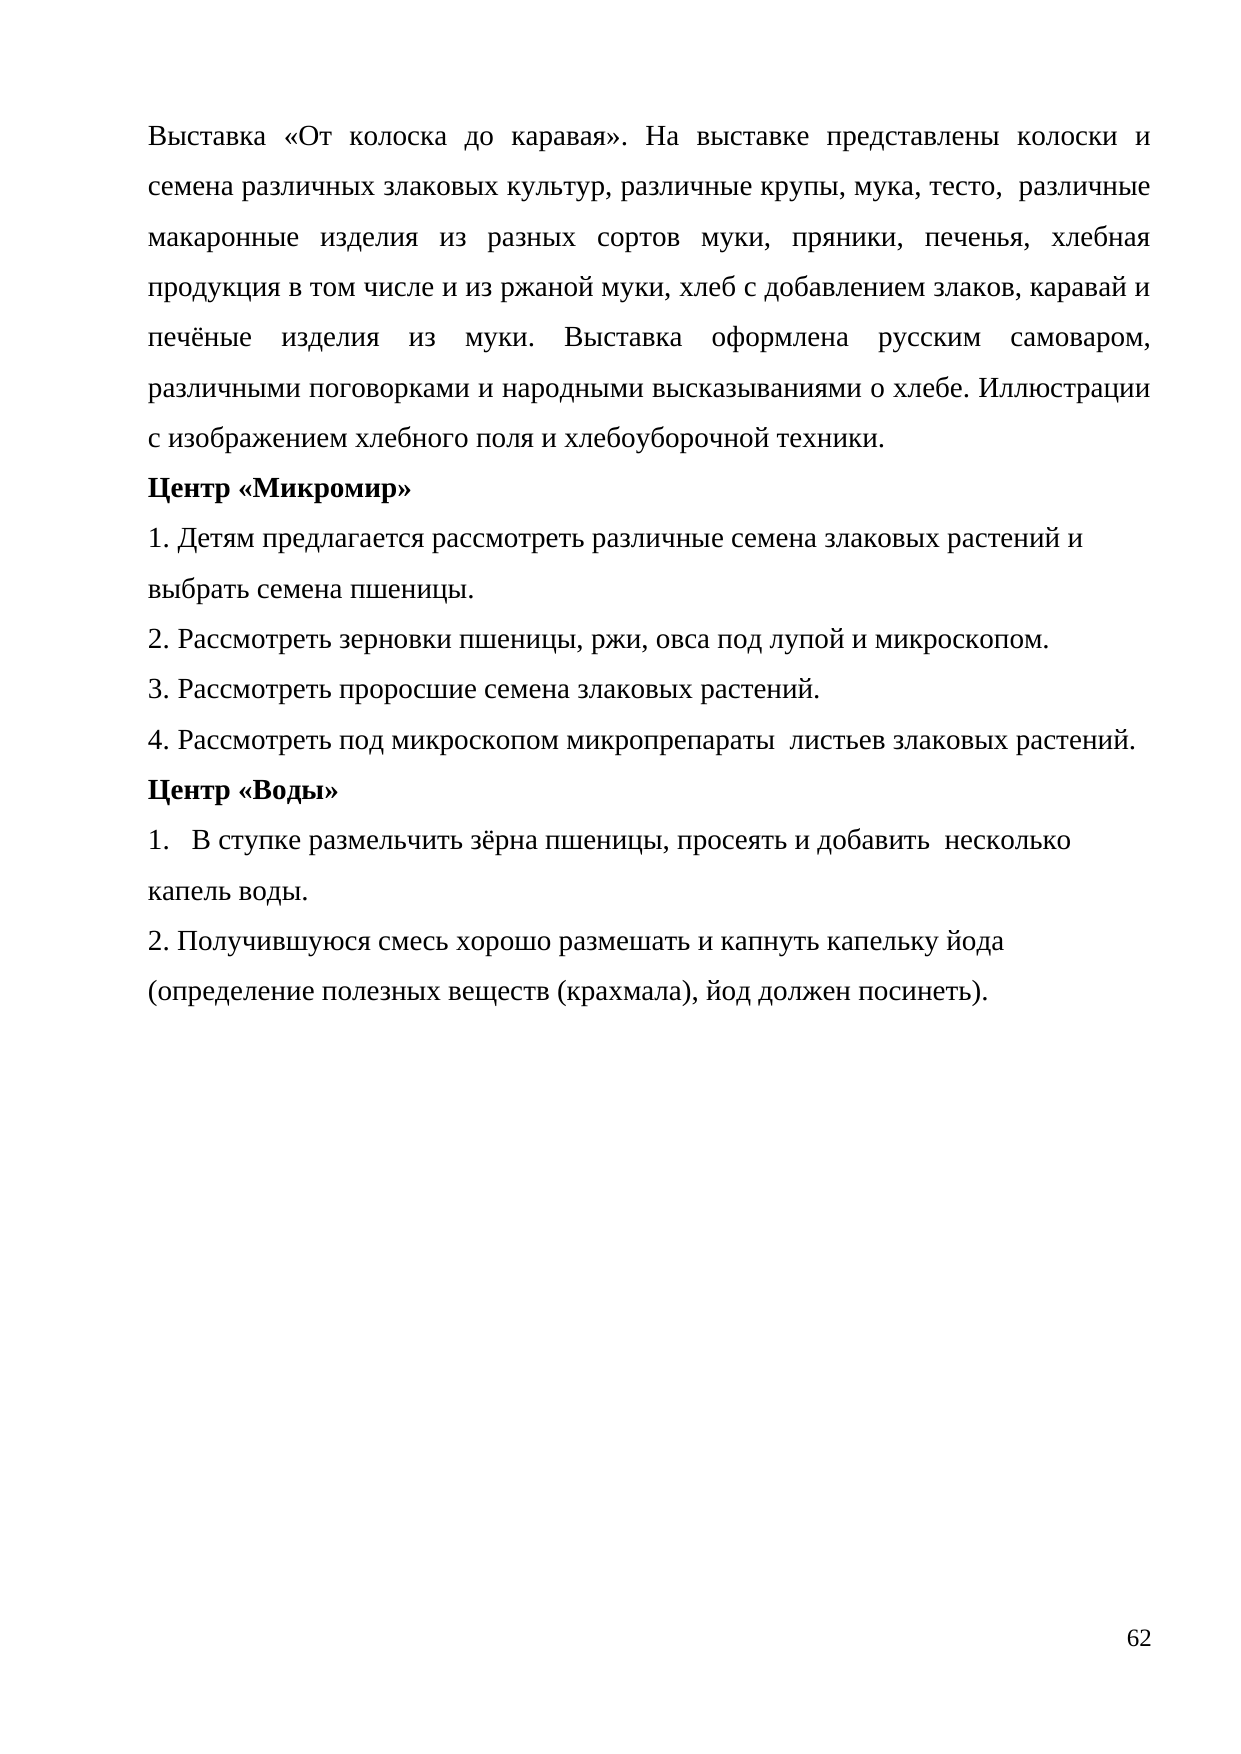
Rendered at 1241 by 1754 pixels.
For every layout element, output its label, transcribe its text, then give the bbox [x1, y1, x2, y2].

list Детям предлагается рассмотреть различные семена злаковых растений и выбрать семена пшеницы. [148, 521, 1152, 604]
list Рассмотреть зерновки пшеницы, ржи, овса под лупой и микроскопом. [148, 621, 1152, 655]
text 2. Получившуюся смесь хорошо размешать и капнуть капельку йода (определение полезных веществ (крахмала), йод должен посинеть). [148, 923, 1152, 1007]
list Рассмотреть проросшие семена злаковых растений. [148, 672, 1152, 705]
list Рассмотреть под микроскопом микропрепараты листьев злаковых растений. [148, 722, 1152, 755]
text Центр «Микромир» [148, 470, 1152, 504]
text Центр «Воды» [148, 772, 1152, 806]
text 1. В ступке размельчить зёрна пшеницы, просеять и добавить несколько капель воды. [148, 822, 1152, 906]
text Выставка «От колоска до каравая». На выставке представлены колоски и семена различных злаковых культур, различные крупы, мука, тесто, различные макаронные изделия из разных сортов муки, пряники, печенья, хлебная продукция в том числе и из ржаной муки, хлеб с добавлением злаков, каравай и печёные изделия из муки. Выставка оформлена русским самоваром, различными поговорками и народными высказываниями о хлебе. Иллюстрации с изображением хлебного поля и хлебоуборочной техники. [148, 118, 1152, 453]
